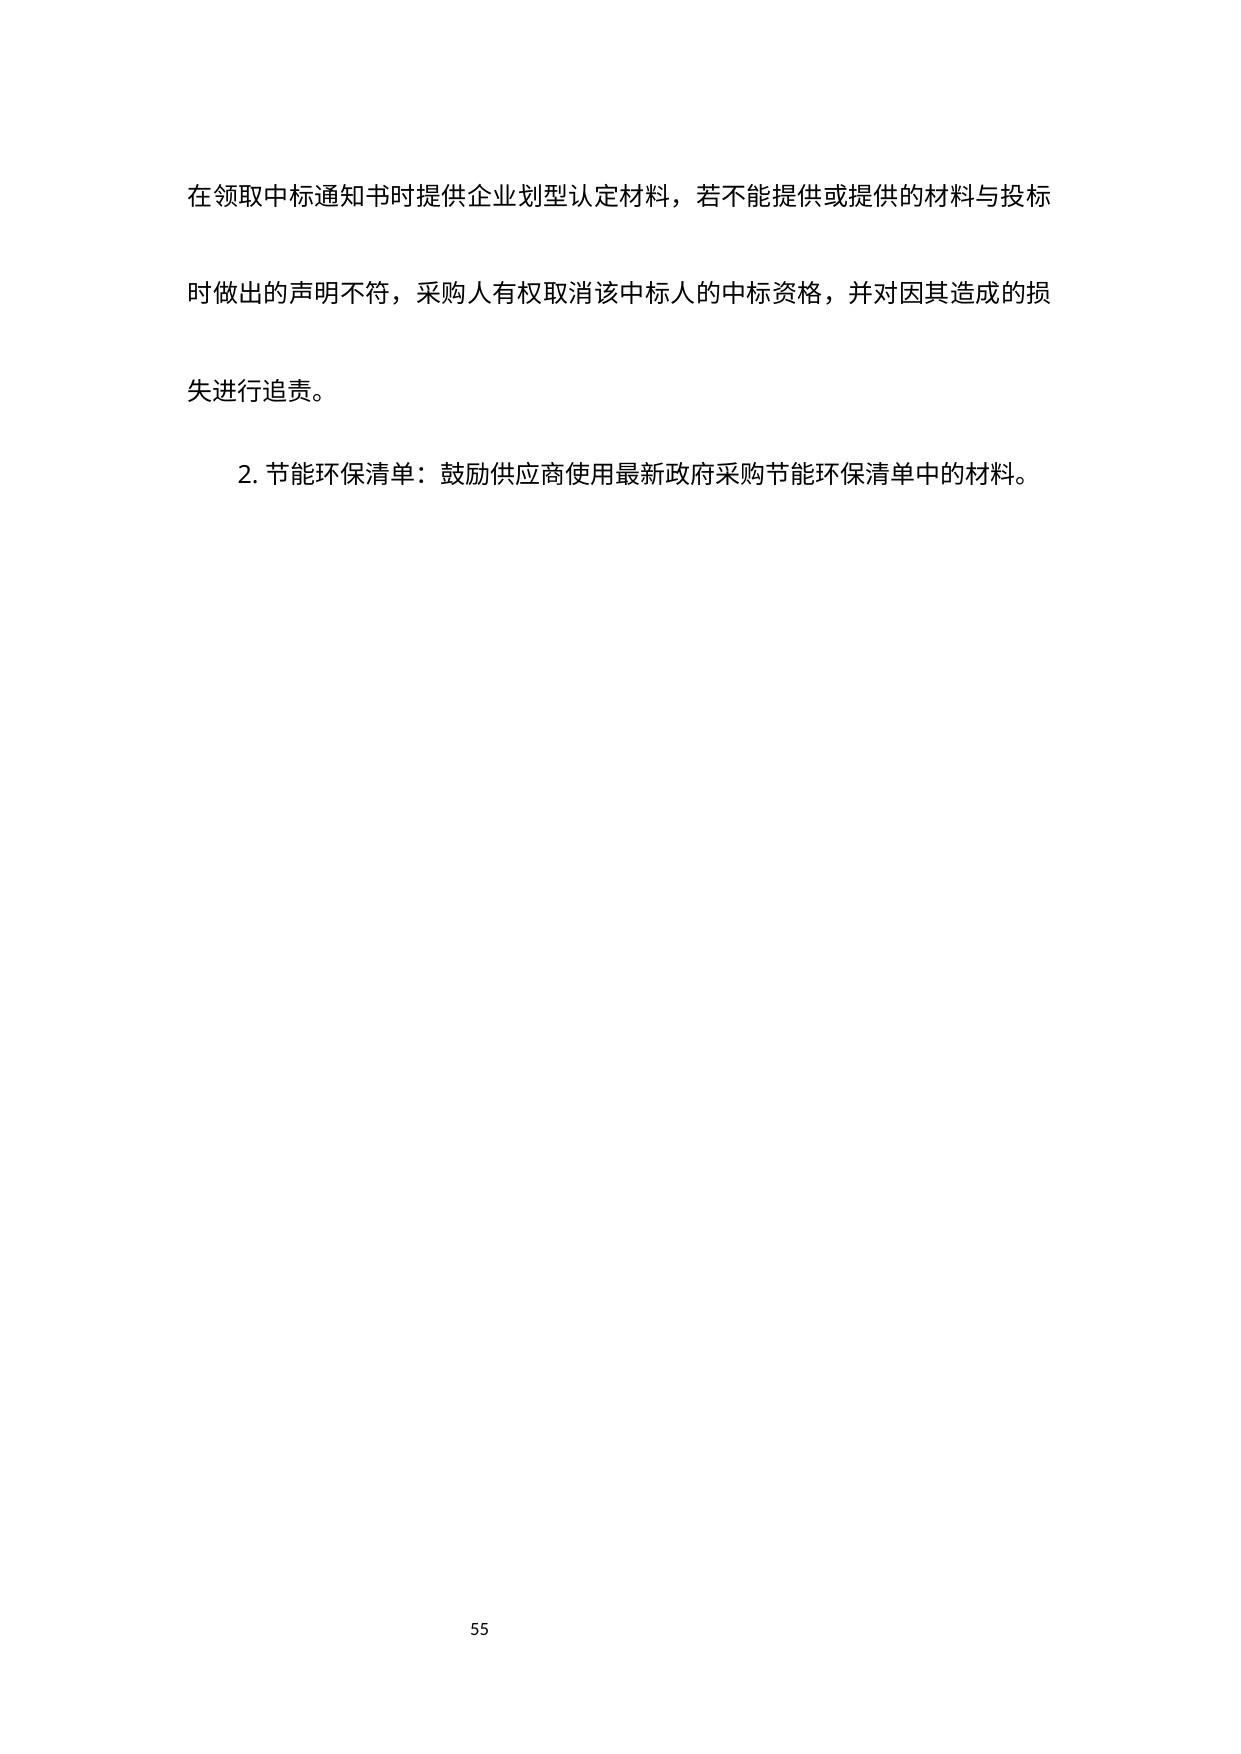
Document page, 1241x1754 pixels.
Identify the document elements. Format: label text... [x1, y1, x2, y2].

text 2. 节能环保清单：鼓励供应商使用最新政府采购节能环保清单中的材料。 [187, 440, 1053, 505]
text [187, 162, 1053, 422]
